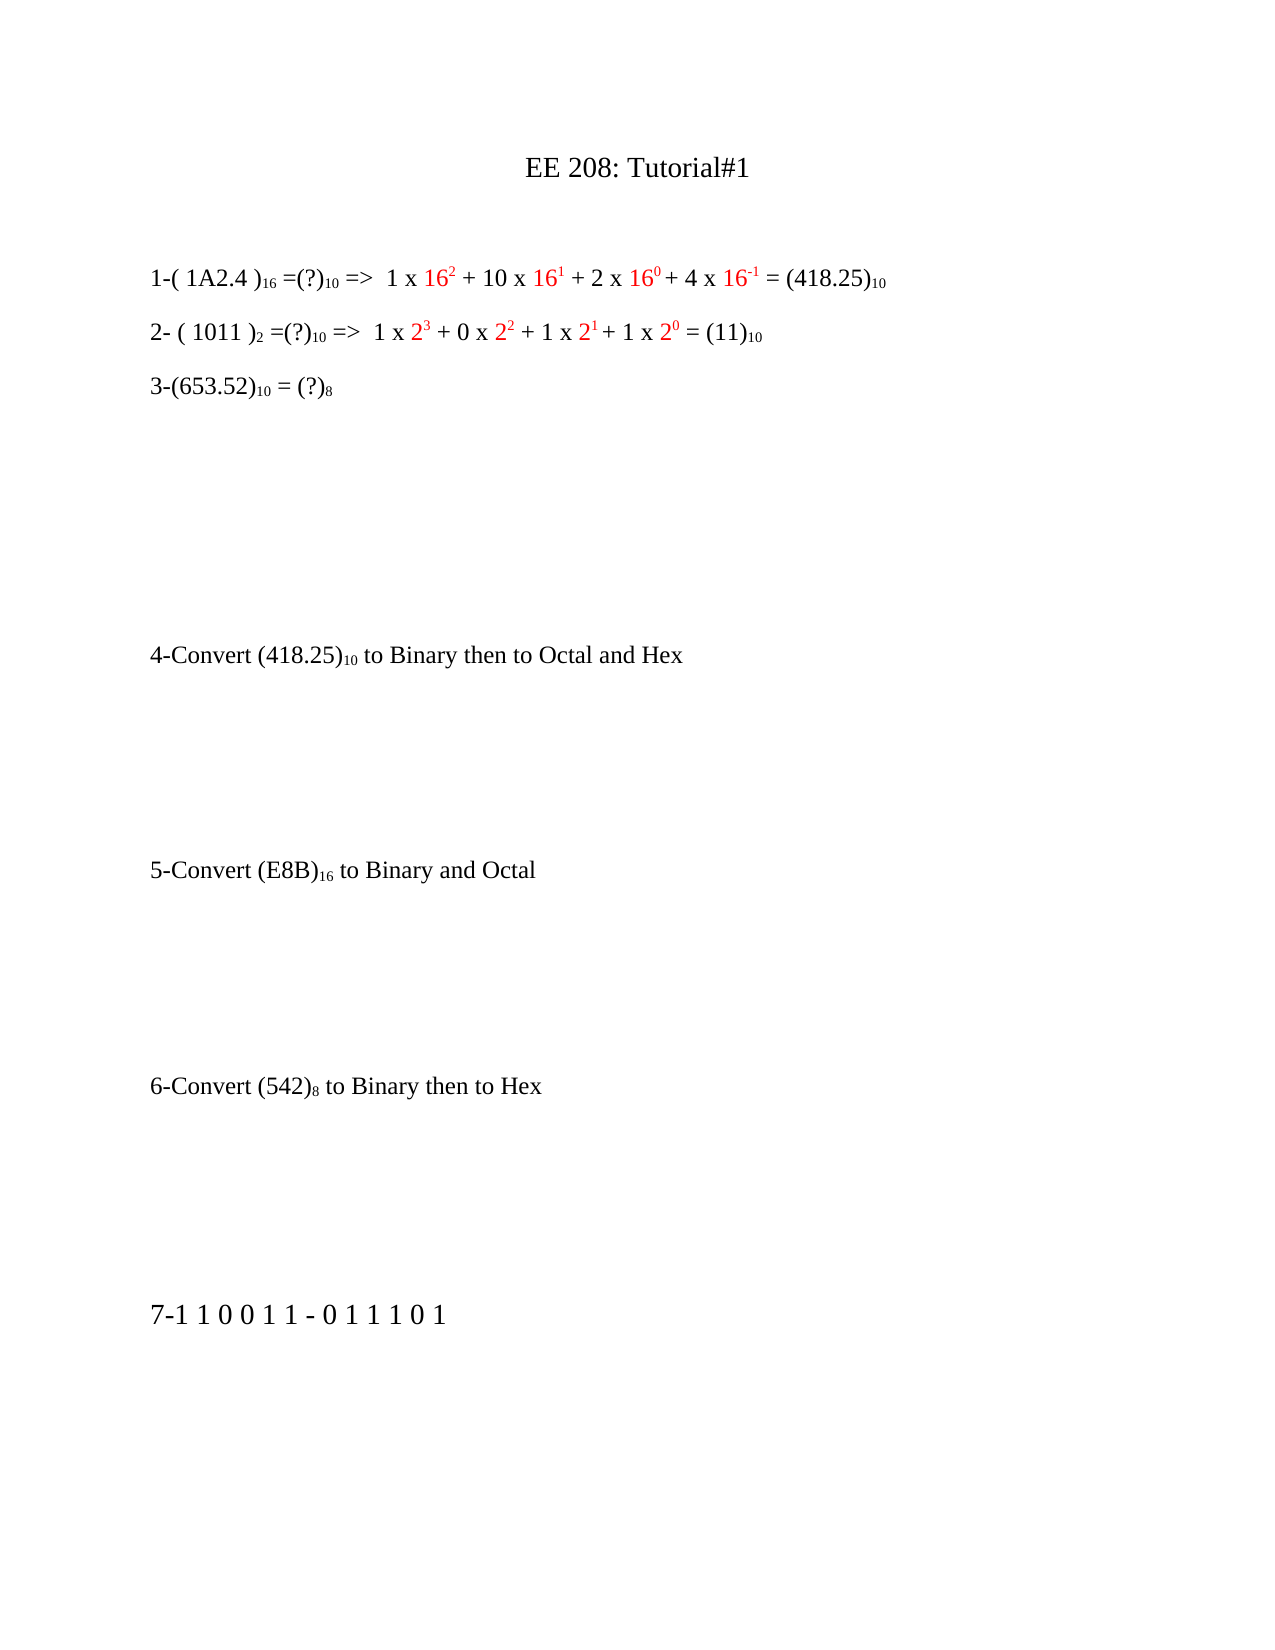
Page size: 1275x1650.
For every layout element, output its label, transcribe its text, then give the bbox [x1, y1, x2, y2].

text 4-Convert (418.25)10 to Binary then to Octal and Hex [150, 640, 1125, 669]
text 5-Convert (E8B)16 to Binary and Octal [150, 856, 1125, 884]
text 7-1 1 0 0 1 1 - 0 1 1 1 0 1 [150, 1297, 1125, 1331]
text 2- ( 1011 )2 =(?)10 => 1 x 23 + 0 x 22 + 1 x 21 + 1 x 20 = (11)10 [150, 317, 1125, 346]
text 1-( 1A2.4 )16 =(?)10 => 1 x 162 + 10 x 161 + 2 x 160 + 4 x 16-1 = (418.25)10 [150, 263, 1125, 292]
text EE 208: Tutorial#1 [150, 150, 1125, 183]
text 3-(653.52)10 = (?)8 [150, 371, 1125, 400]
text 6-Convert (542)8 to Binary then to Hex [150, 1071, 1125, 1100]
